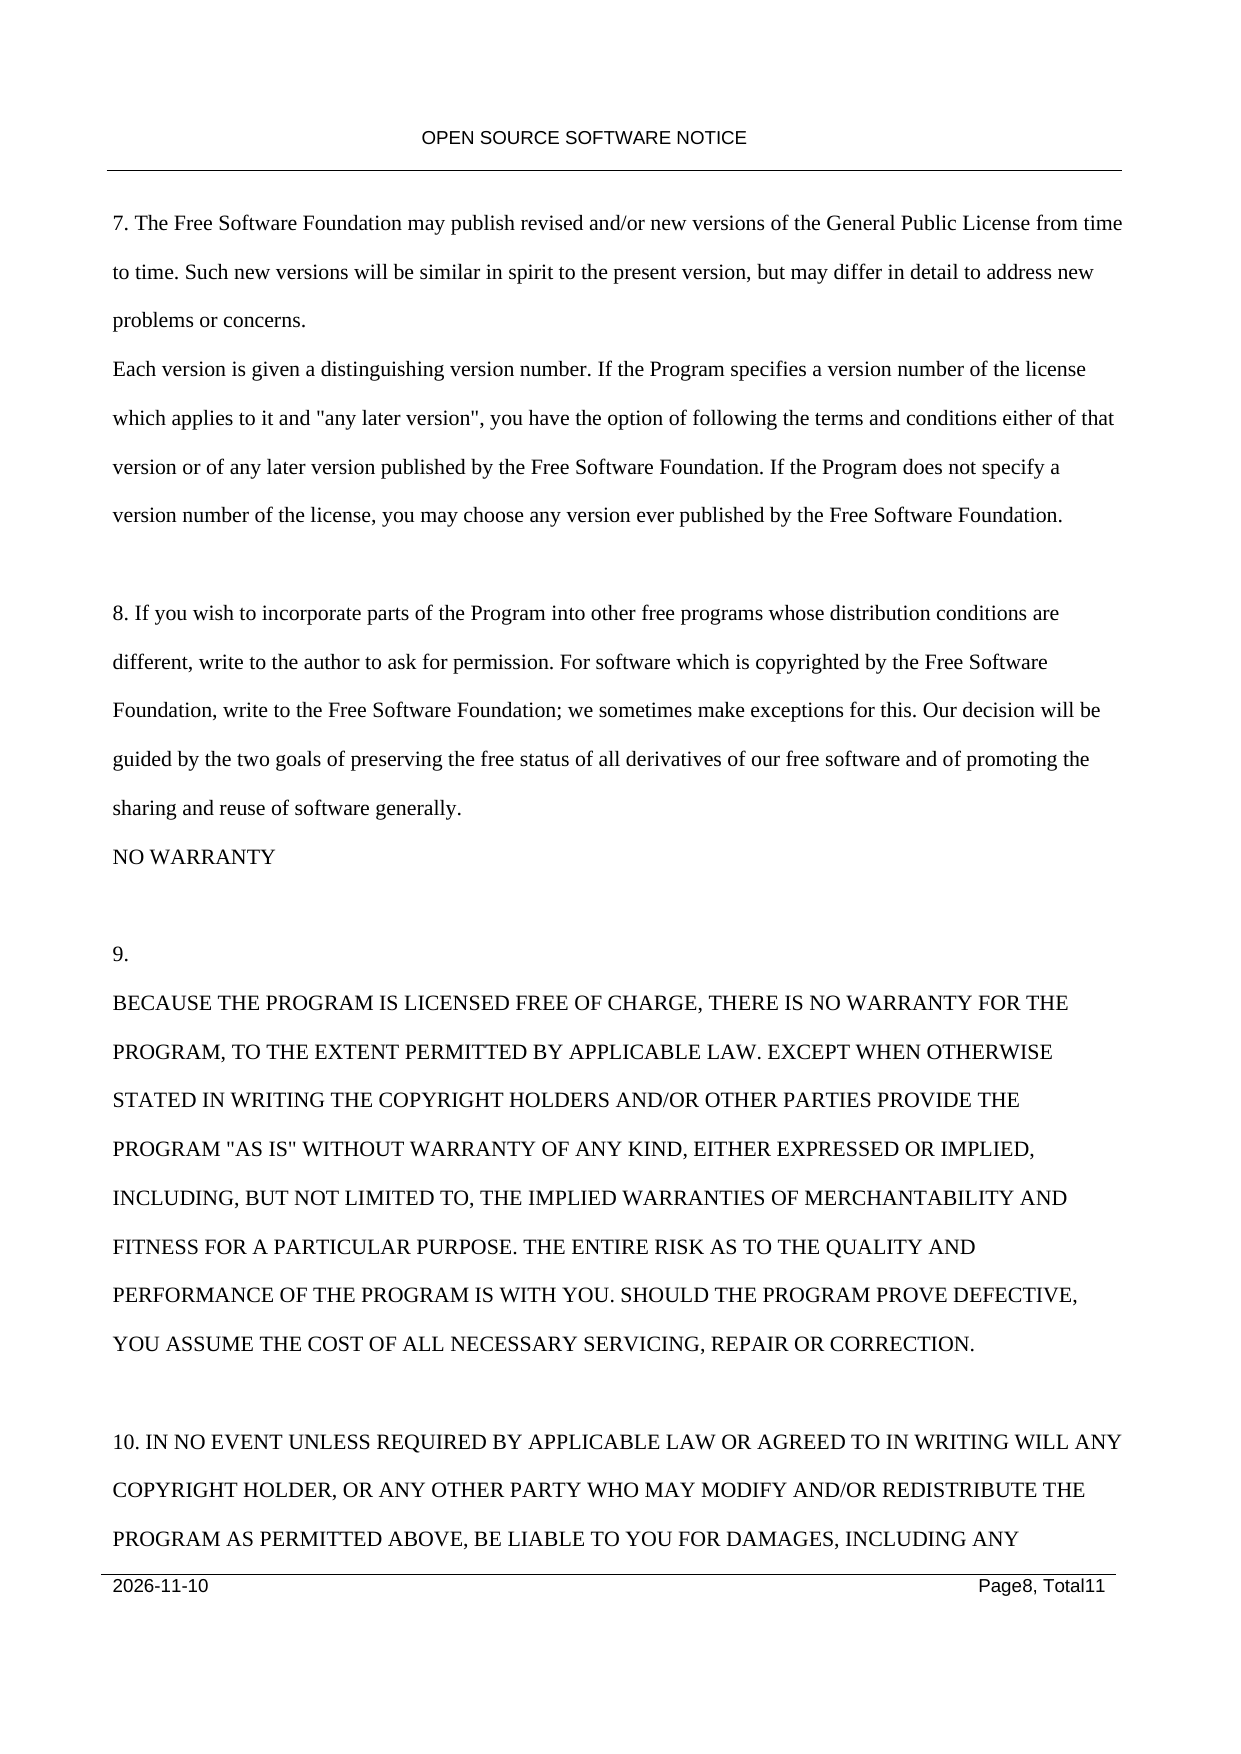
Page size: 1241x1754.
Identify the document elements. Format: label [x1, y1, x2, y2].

text [112, 206, 1128, 1555]
